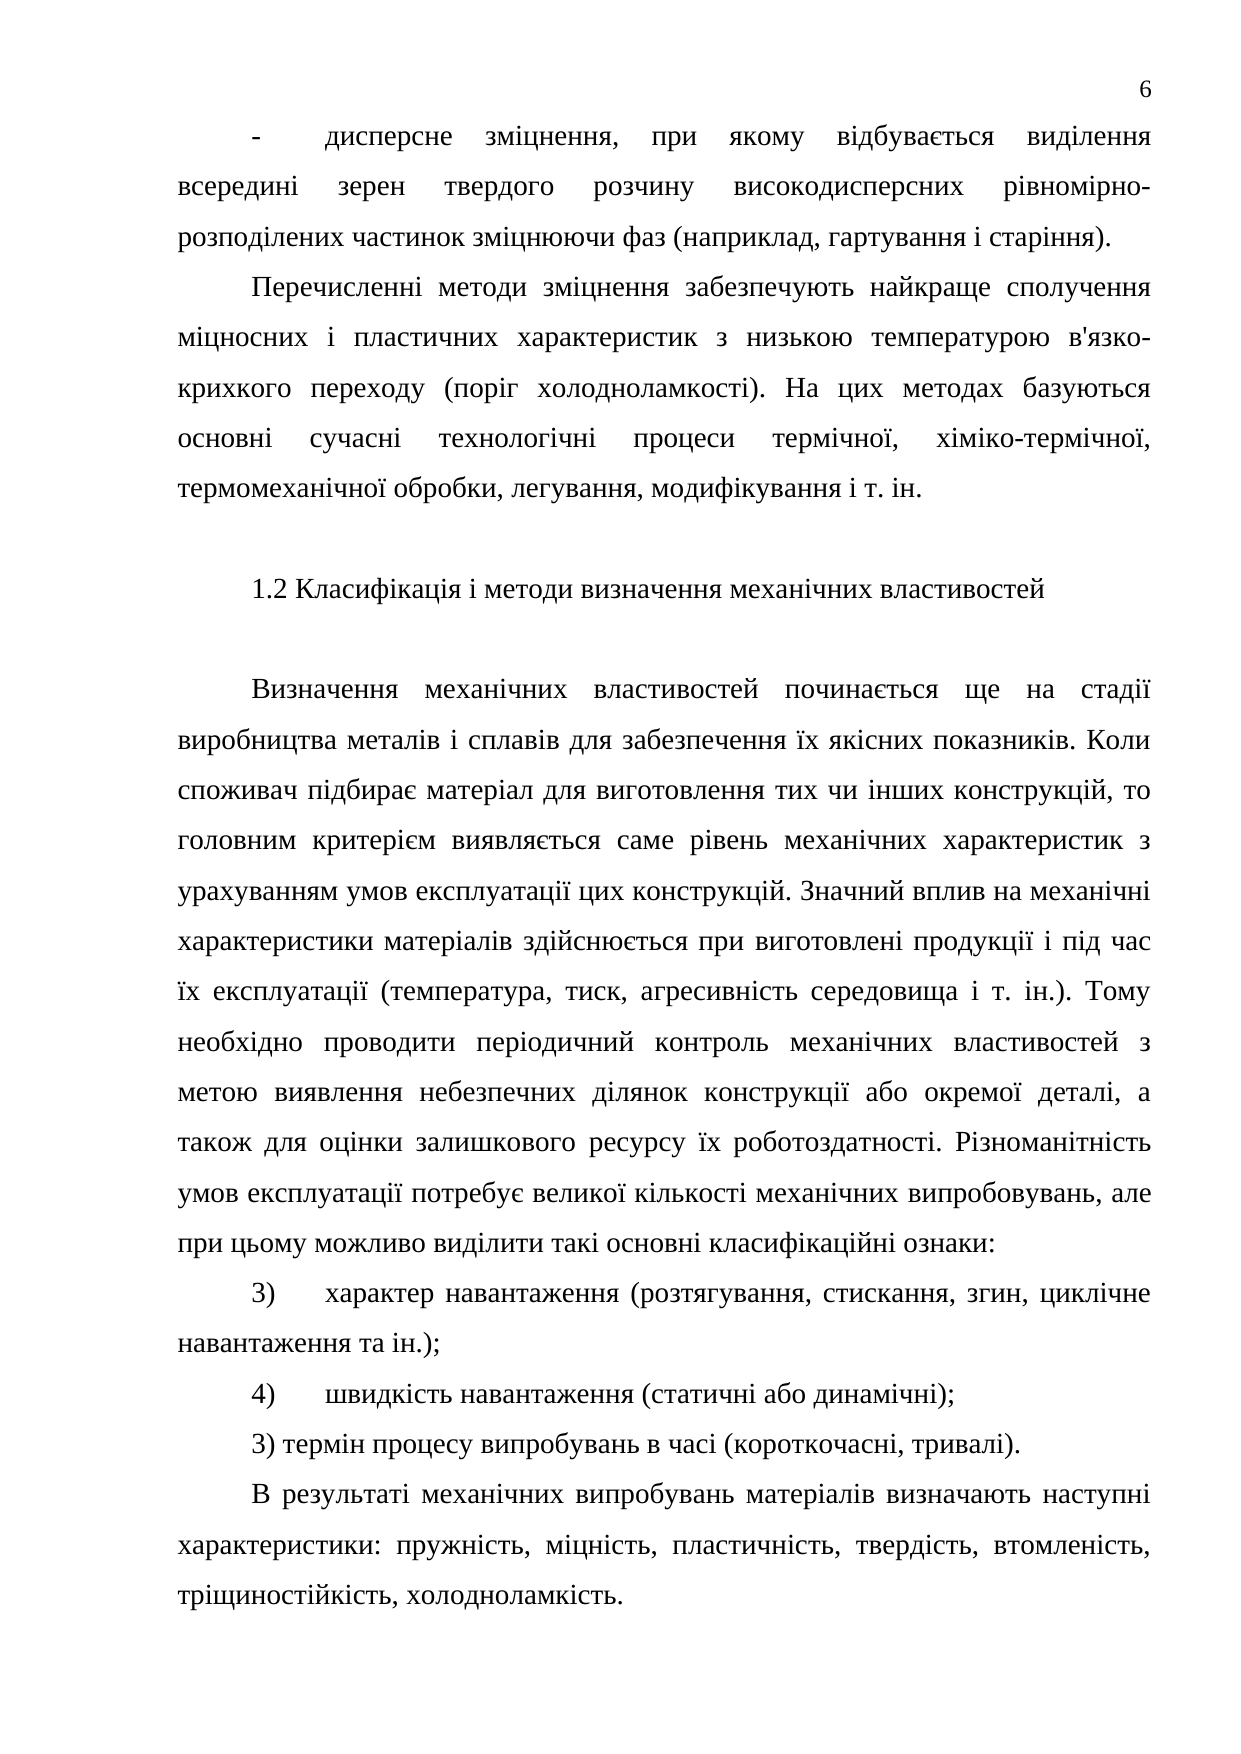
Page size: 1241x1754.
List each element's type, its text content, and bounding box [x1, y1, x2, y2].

list швидкість навантаження (статичні або динамічні); [177, 1376, 1152, 1409]
text Визначення механічних властивостей починається ще на стадії виробництва металів і сплавів для забезпечення їх якісних показників. Коли споживач підбирає матеріал для виготовлення тих чи інших конструкцій, то головним критерієм виявляється саме рівень механічних характеристик з урахуванням умов експлуатації цих конструкцій. Значний вплив на механічні характеристики матеріалів здійснюється при виготовлені продукції і під час їх експлуатації (температура, тиск, агресивність середовища і т. ін.). Тому необхідно проводити періодичний контроль механічних властивостей з метою виявлення небезпечних ділянок конструкції або окремої деталі, а також для оцінки залишкового ресурсу їх роботоздатності. Різноманітність умов експлуатації потребує великої кількості механічних випробовувань, але при цьому можливо виділити такі основні класифікаційні ознаки: [177, 672, 1152, 1258]
subtitle 1.2 Класифікація і методи визначення механічних властивостей [177, 571, 1152, 604]
list характер навантаження (розтягування, стискання, згин, циклічне навантаження та ін.); [177, 1275, 1152, 1359]
text В результаті механічних випробувань матеріалів визначають наступні характеристики: пружність, міцність, пластичність, твердість, втомленість, тріщиностійкість, холодноламкість. [177, 1477, 1152, 1611]
text 3) термін процесу випробувань в часі (короткочасні, тривалі). [177, 1426, 1152, 1460]
text Перечисленні методи зміцнення забезпечують найкраще сполучення міцносних і пластичних характеристик з низькою температурою в'язко-крихкого переходу (поріг холодноламкості). На цих методах базуються основні сучасні технологічні процеси термічної, хіміко-термічної, термомеханічної обробки, легування, модифікування і т. ін. [177, 269, 1152, 504]
list дисперсне зміцнення, при якому відбувається виділення всередині зерен твердого розчину високодисперсних рівномірно-розподілених частинок зміцнюючи фаз (наприклад, гартування і старіння). [177, 118, 1152, 252]
